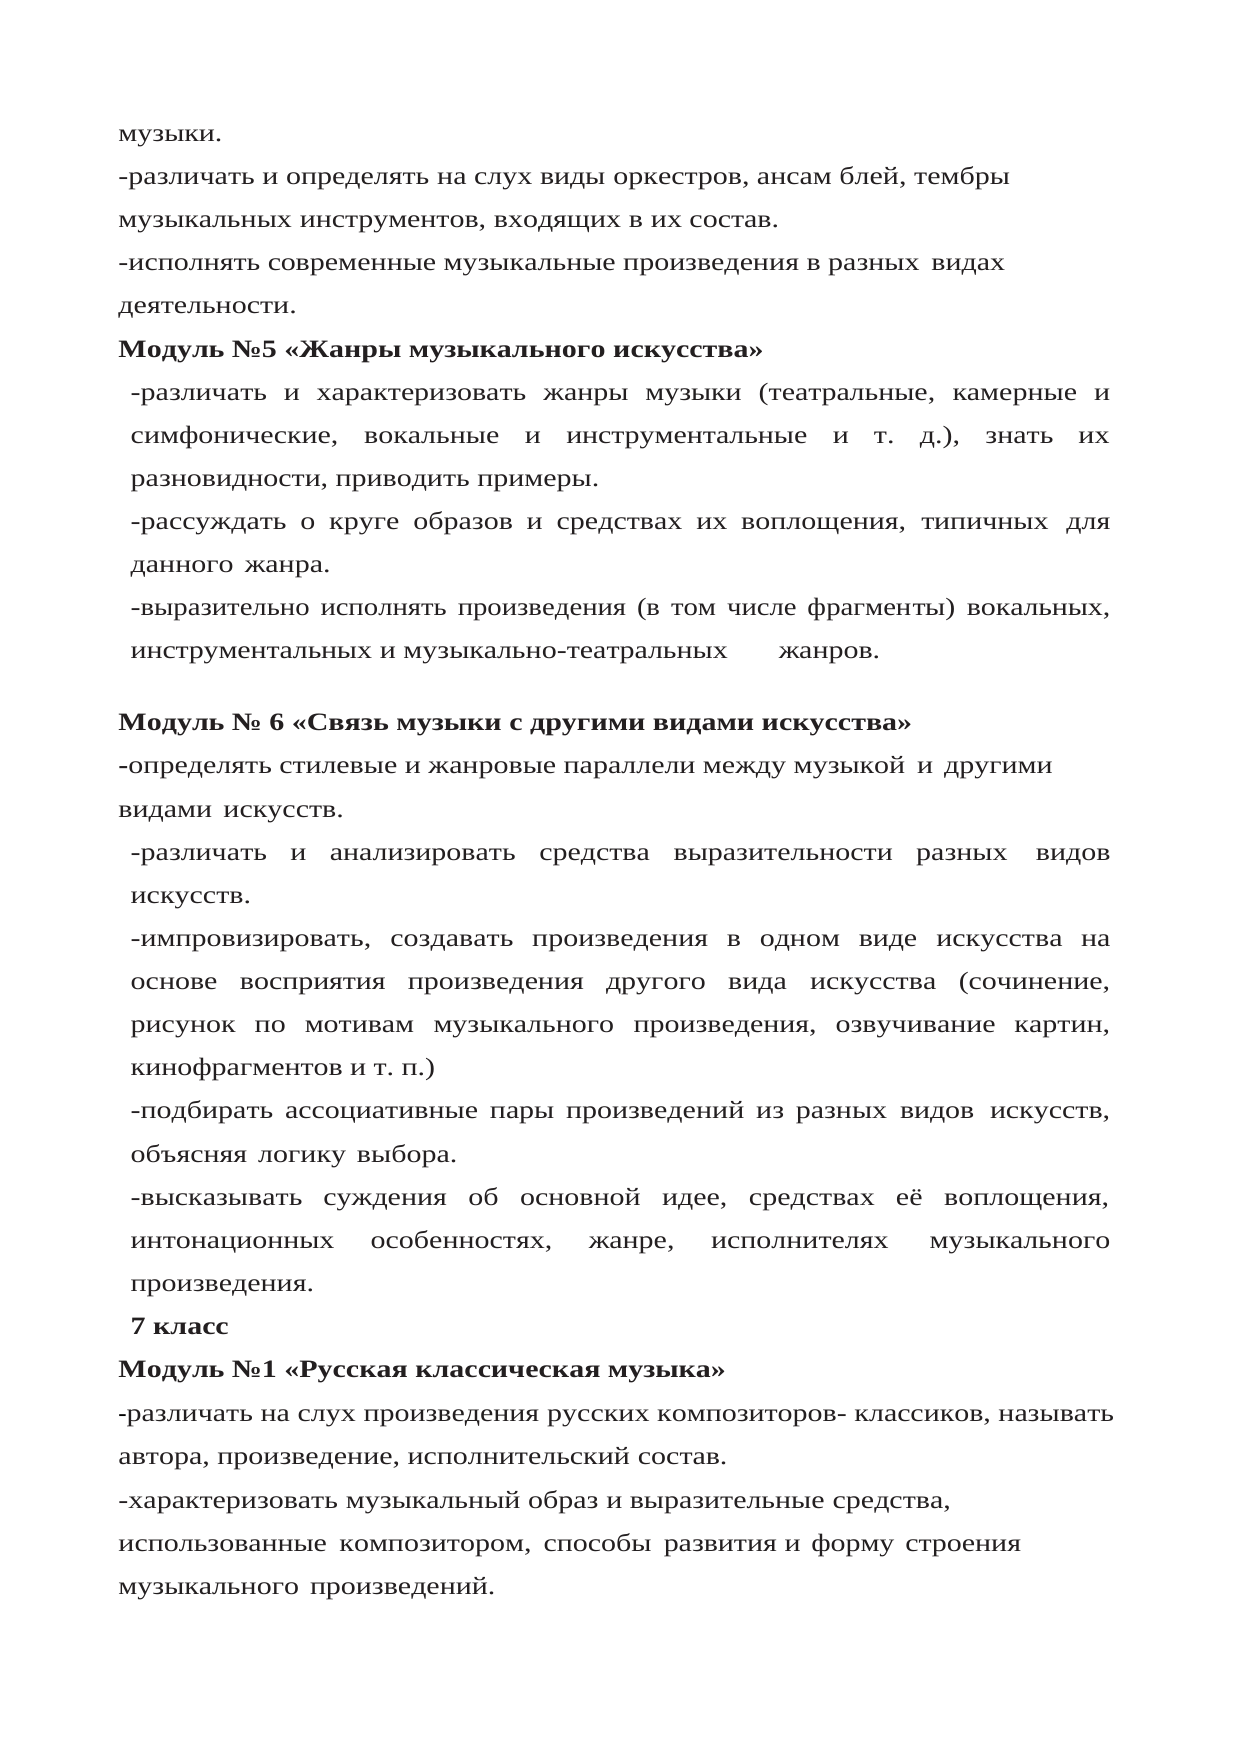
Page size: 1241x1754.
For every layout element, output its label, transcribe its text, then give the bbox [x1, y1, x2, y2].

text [118, 118, 1110, 147]
text -различать и анализировать средства выразительности разных видов искусств. [130, 837, 1110, 909]
text Модуль №5 «Жанры музыкального искусства» [118, 334, 1110, 362]
text Модуль № 6 «Связь музыки с другими видами искусства» [118, 707, 1110, 736]
text Модуль №1 «Русская классическая музыка» [118, 1354, 1110, 1383]
text -исполнять современные музыкальные произведения в разных видах деятельности. [118, 247, 1110, 319]
text -рассуждать о круге образов и средствах их воплощения, типичных для данного жанра. [130, 506, 1110, 578]
text 7 класс [130, 1311, 1110, 1340]
text -определять стилевые и жанровые параллели между музыкой и другими видами искусств. [118, 751, 1110, 822]
text -импровизировать, создавать произведения в одном виде искусства на основе восприятия произведения другого вида искусства (сочинение, рисунок по мотивам музыкального произведения, озвучивание картин, кинофрагментов и т. п.) [130, 923, 1110, 1081]
text -различать на слух произведения русских композиторов- классиков, называть автора, произведение, исполнительский состав. [118, 1398, 1122, 1470]
text -различать и характеризовать жанры музыки (театральные, камерные и симфонические, вокальные и инструментальные и т. д.), знать их разновидности, приводить примеры. [130, 377, 1110, 492]
text -выразительно исполнять произведения (в том числе фрагменты) вокальных, инструментальных и музыкально-театральных жанров. [130, 592, 1110, 664]
text -характеризовать музыкальный образ и выразительные средства, использованные композитором, способы развития и форму строения музыкального произведений. [118, 1485, 1122, 1600]
text -различать и определять на слух виды оркестров, ансам блей, тембры музыкальных инструментов, входящих в их состав. [118, 161, 1110, 233]
text -высказывать суждения об основной идее, средствах её воплощения, интонационных особенностях, жанре, исполнителях музыкального произведения. [130, 1182, 1110, 1297]
text -подбирать ассоциативные пары произведений из разных видов искусств, объясняя логику выбора. [130, 1096, 1110, 1167]
